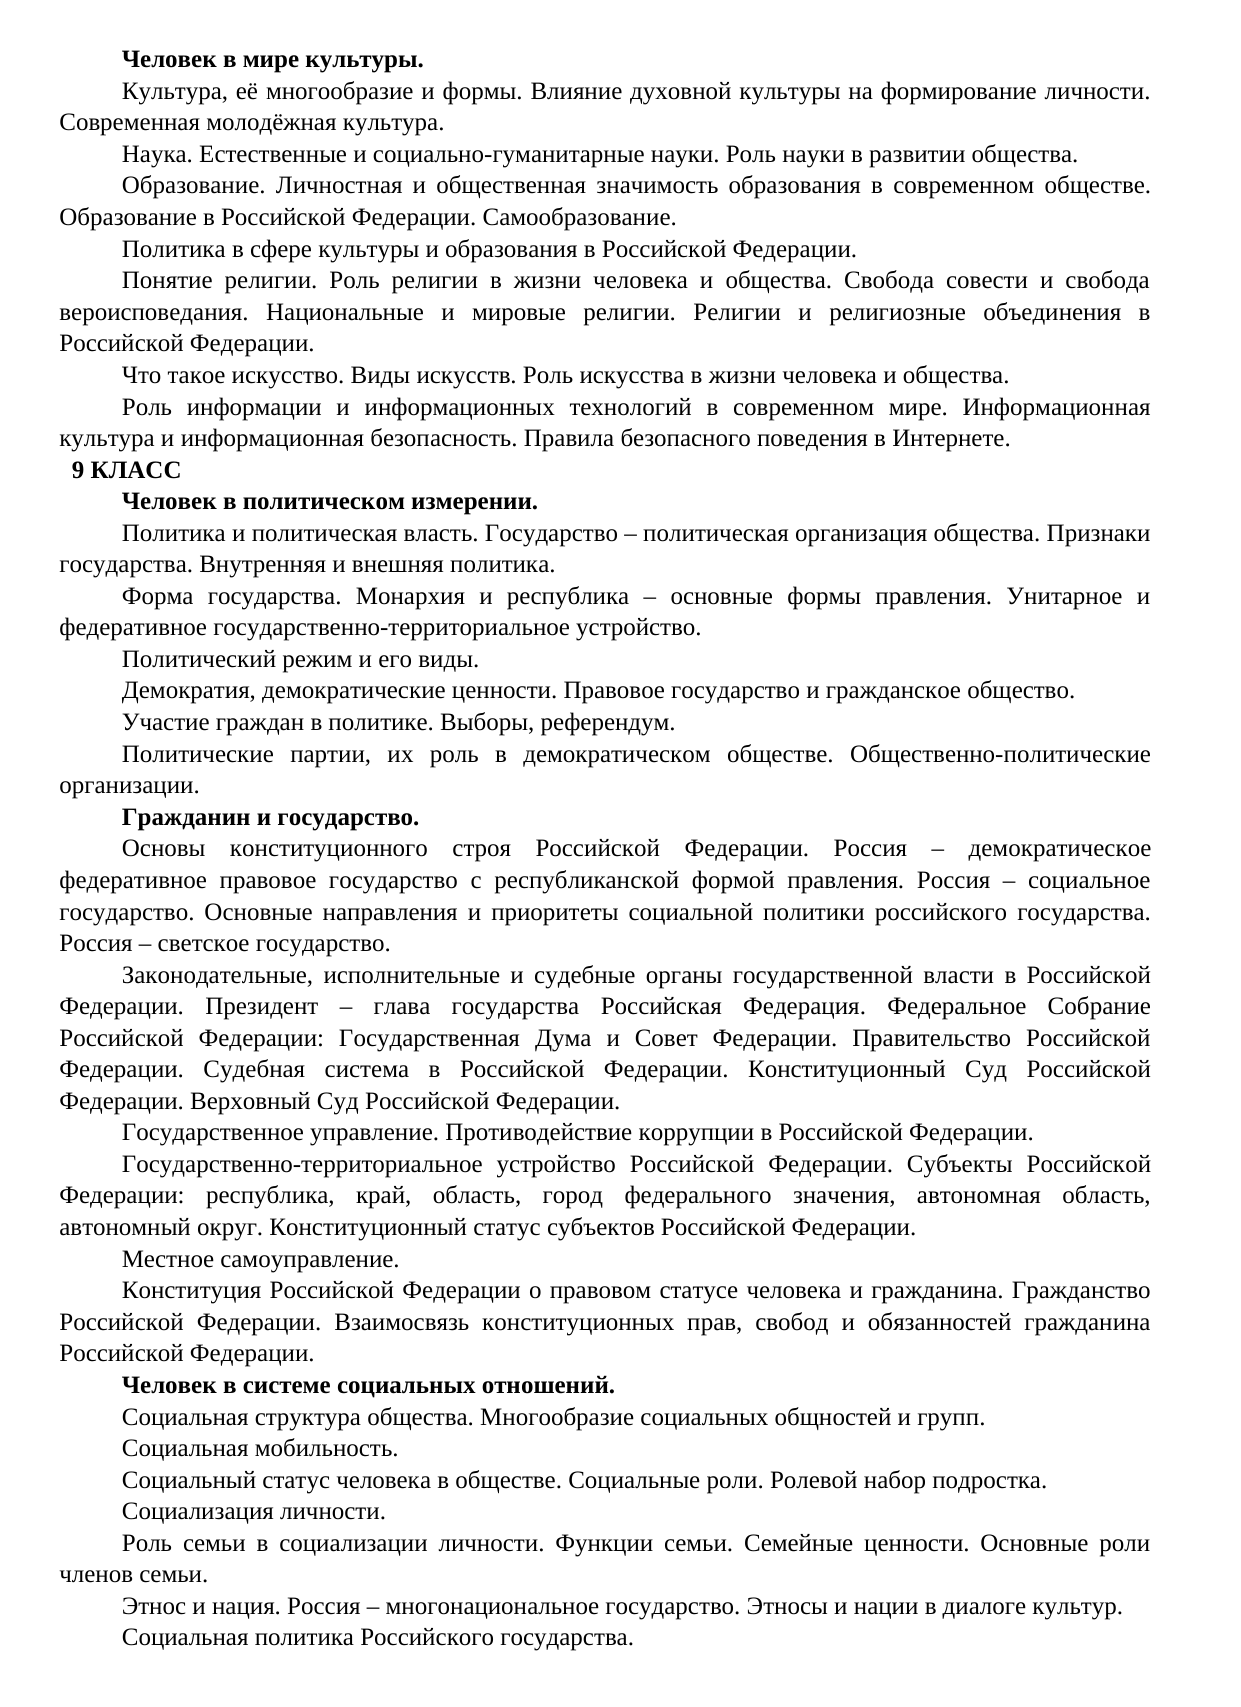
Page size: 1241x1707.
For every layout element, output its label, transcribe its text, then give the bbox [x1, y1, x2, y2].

text Законодательные, исполнительные и судебные органы государственной власти в Российской Федерации. Президент – глава государства Российская Федерация. Федеральное Собрание Российской Федерации: Государственная Дума и Совет Федерации. Правительство Российской Федерации. Судебная система в Российской Федерации. Конституционный Суд Российской Федерации. Верховный Суд Российской Федерации. [59, 960, 1152, 1115]
text Политический режим и его виды. [59, 644, 1152, 673]
text Конституция Российской Федерации о правовом статусе человека и гражданина. Гражданство Российской Федерации. Взаимосвязь конституционных прав, свобод и обязанностей гражданина Российской Федерации. [59, 1275, 1152, 1367]
text Человек в мире культуры. [59, 44, 1152, 73]
text Роль семьи в социализации личности. Функции семьи. Семейные ценности. Основные роли членов семьи. [59, 1528, 1152, 1588]
text Местное самоуправление. [59, 1244, 1152, 1272]
text Что такое искусство. Виды искусств. Роль искусства в жизни человека и общества. [59, 360, 1152, 389]
text Наука. Естественные и социально-гуманитарные науки. Роль науки в развитии общества. [59, 139, 1152, 168]
text Социализация личности. [59, 1496, 1152, 1525]
text Гражданин и государство. [59, 802, 1152, 831]
text Понятие религии. Роль религии в жизни человека и общества. Свобода совести и свобода вероисповедания. Национальные и мировые религии. Религии и религиозные объединения в Российской Федерации. [59, 265, 1152, 357]
text Политика и политическая власть. Государство – политическая организация общества. Признаки государства. Внутренняя и внешняя политика. [59, 518, 1152, 578]
text 9 КЛАСС [72, 455, 1152, 483]
text Политика в сфере культуры и образования в Российской Федерации. [59, 234, 1152, 262]
text Форма государства. Монархия и республика – основные формы правления. Унитарное и федеративное государственно-территориальное устройство. [59, 581, 1152, 641]
text Социальный статус человека в обществе. Социальные роли. Ролевой набор подростка. [59, 1465, 1152, 1493]
text Демократия, демократические ценности. Правовое государство и гражданское общество. [59, 676, 1152, 704]
text Образование. Личностная и общественная значимость образования в современном обществе. Образование в Российской Федерации. Самообразование. [59, 171, 1152, 231]
text Участие граждан в политике. Выборы, референдум. [59, 707, 1152, 736]
text Основы конституционного строя Российской Федерации. Россия – демократическое федеративное правовое государство с республиканской формой правления. Россия – социальное государство. Основные направления и приоритеты социальной политики российского государства. Россия – светское государство. [59, 833, 1152, 957]
text Культура, её многообразие и формы. Влияние духовной культуры на формирование личности. Современная молодёжная культура. [59, 76, 1152, 136]
text Социальная мобильность. [59, 1433, 1152, 1462]
text Политические партии, их роль в демократическом обществе. Общественно-политические организации. [59, 739, 1152, 799]
text Социальная структура общества. Многообразие социальных общностей и групп. [59, 1402, 1152, 1430]
text Человек в политическом измерении. [59, 486, 1152, 515]
text Государственное управление. Противодействие коррупции в Российской Федерации. [59, 1117, 1152, 1146]
text Этнос и нация. Россия – многонациональное государство. Этносы и нации в диалоге культур. [59, 1591, 1152, 1620]
text Роль информации и информационных технологий в современном мире. Информационная культура и информационная безопасность. Правила безопасного поведения в Интернете. [59, 392, 1152, 452]
text Государственно-территориальное устройство Российской Федерации. Субъекты Российской Федерации: республика, край, область, город федерального значения, автономная область, автономный округ. Конституционный статус субъектов Российской Федерации. [59, 1149, 1152, 1241]
text Человек в системе социальных отношений. [59, 1370, 1152, 1399]
text Социальная политика Российского государства. [59, 1622, 1152, 1651]
